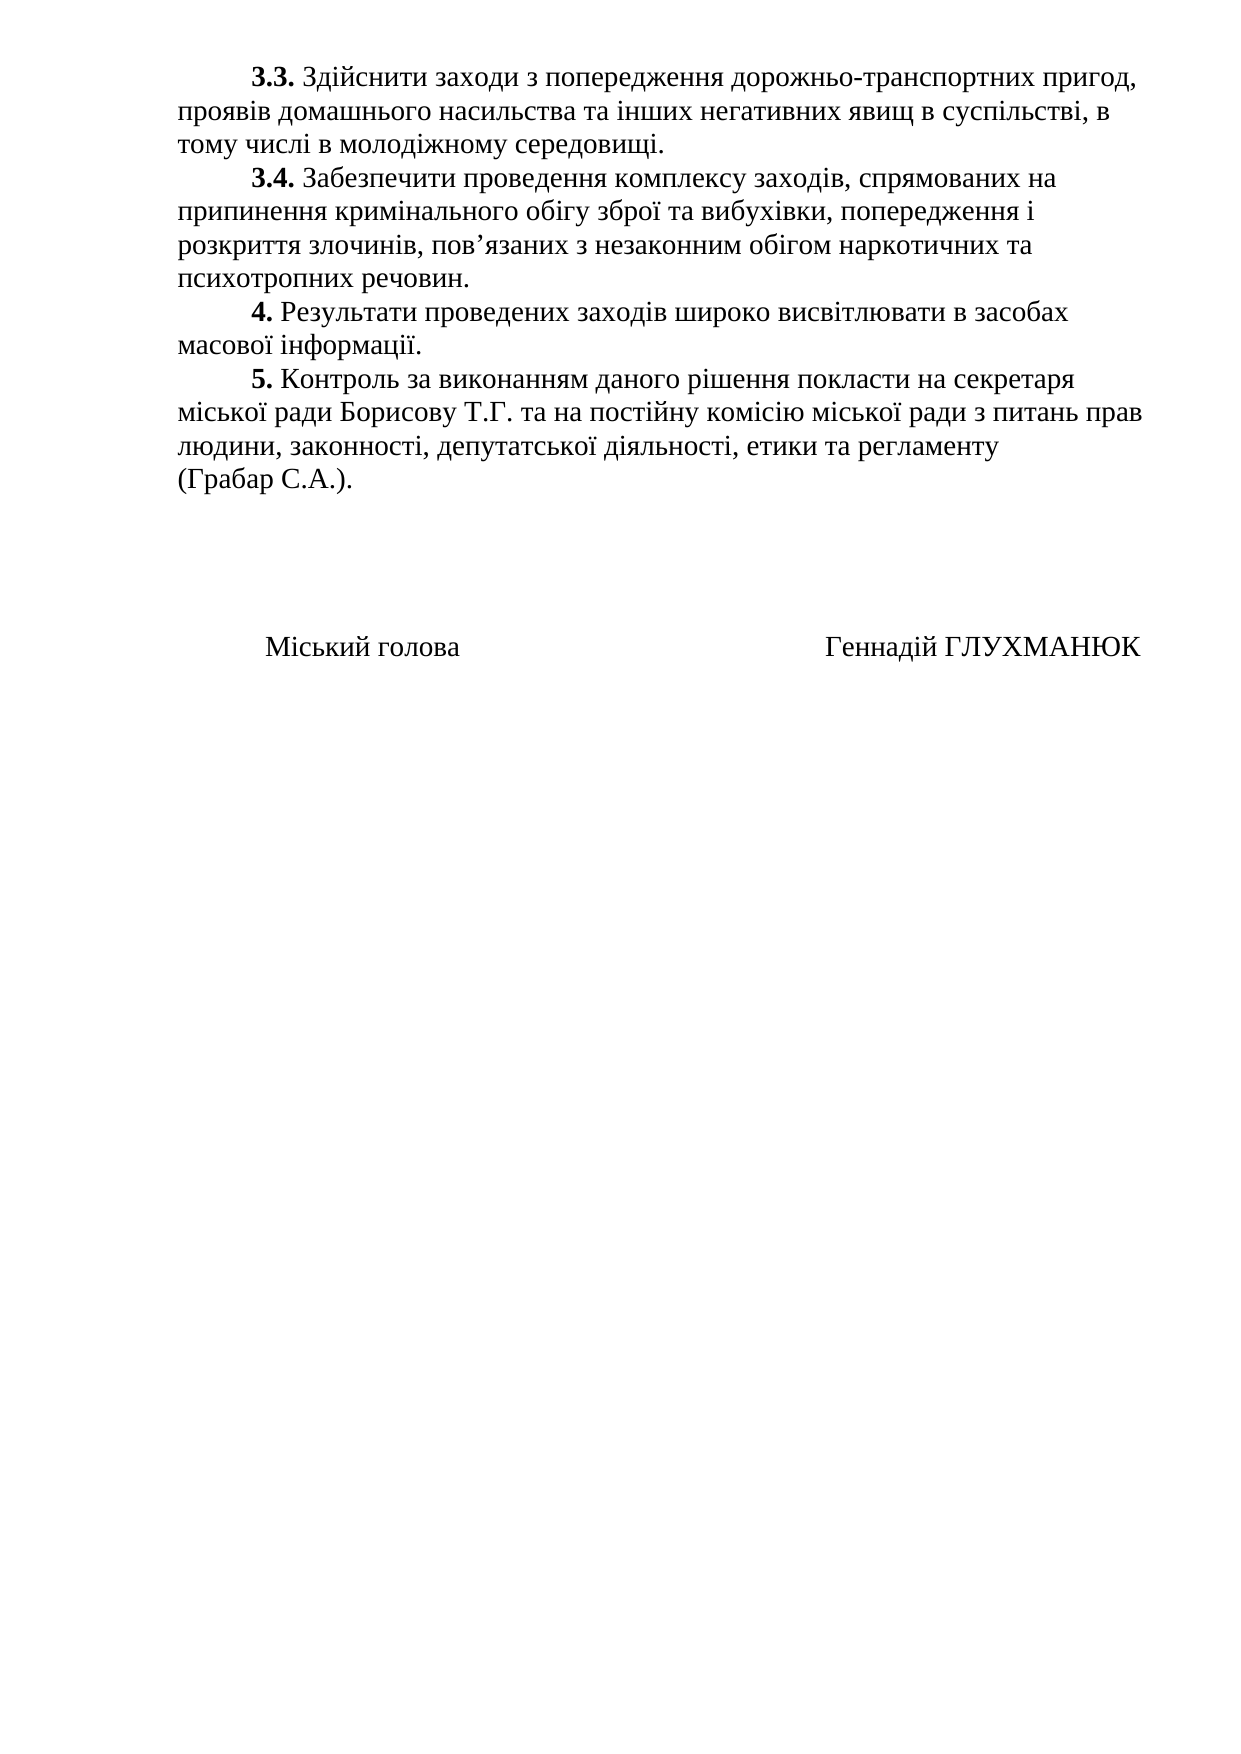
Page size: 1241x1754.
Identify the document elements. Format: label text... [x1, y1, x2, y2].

text (Грабар С.А.). [177, 462, 1152, 495]
text Міський голова Геннадій ГЛУХМАНЮК [177, 629, 1152, 663]
text 3.3. Здійснити заходи з попередження дорожньо-транспортних пригод, проявів домашнього насильства та інших негативних явищ в суспільстві, в тому числі в молодіжному середовищі. [177, 59, 1152, 160]
text 3.4. Забезпечити проведення комплексу заходів, спрямованих на припинення кримінального обігу зброї та вибухівки, попередження і розкриття злочинів, пов’язаних з незаконним обігом наркотичних та психотропних речовин. [177, 160, 1152, 294]
text 4. Результати проведених заходів широко висвітлювати в засобах масової інформації. [177, 294, 1152, 361]
text 5. Контроль за виконанням даного рішення покласти на секретаря міської ради Борисову Т.Г. та на постійну комісію міської ради з питань прав людини, законності, депутатської діяльності, етики та регламенту [177, 361, 1152, 462]
